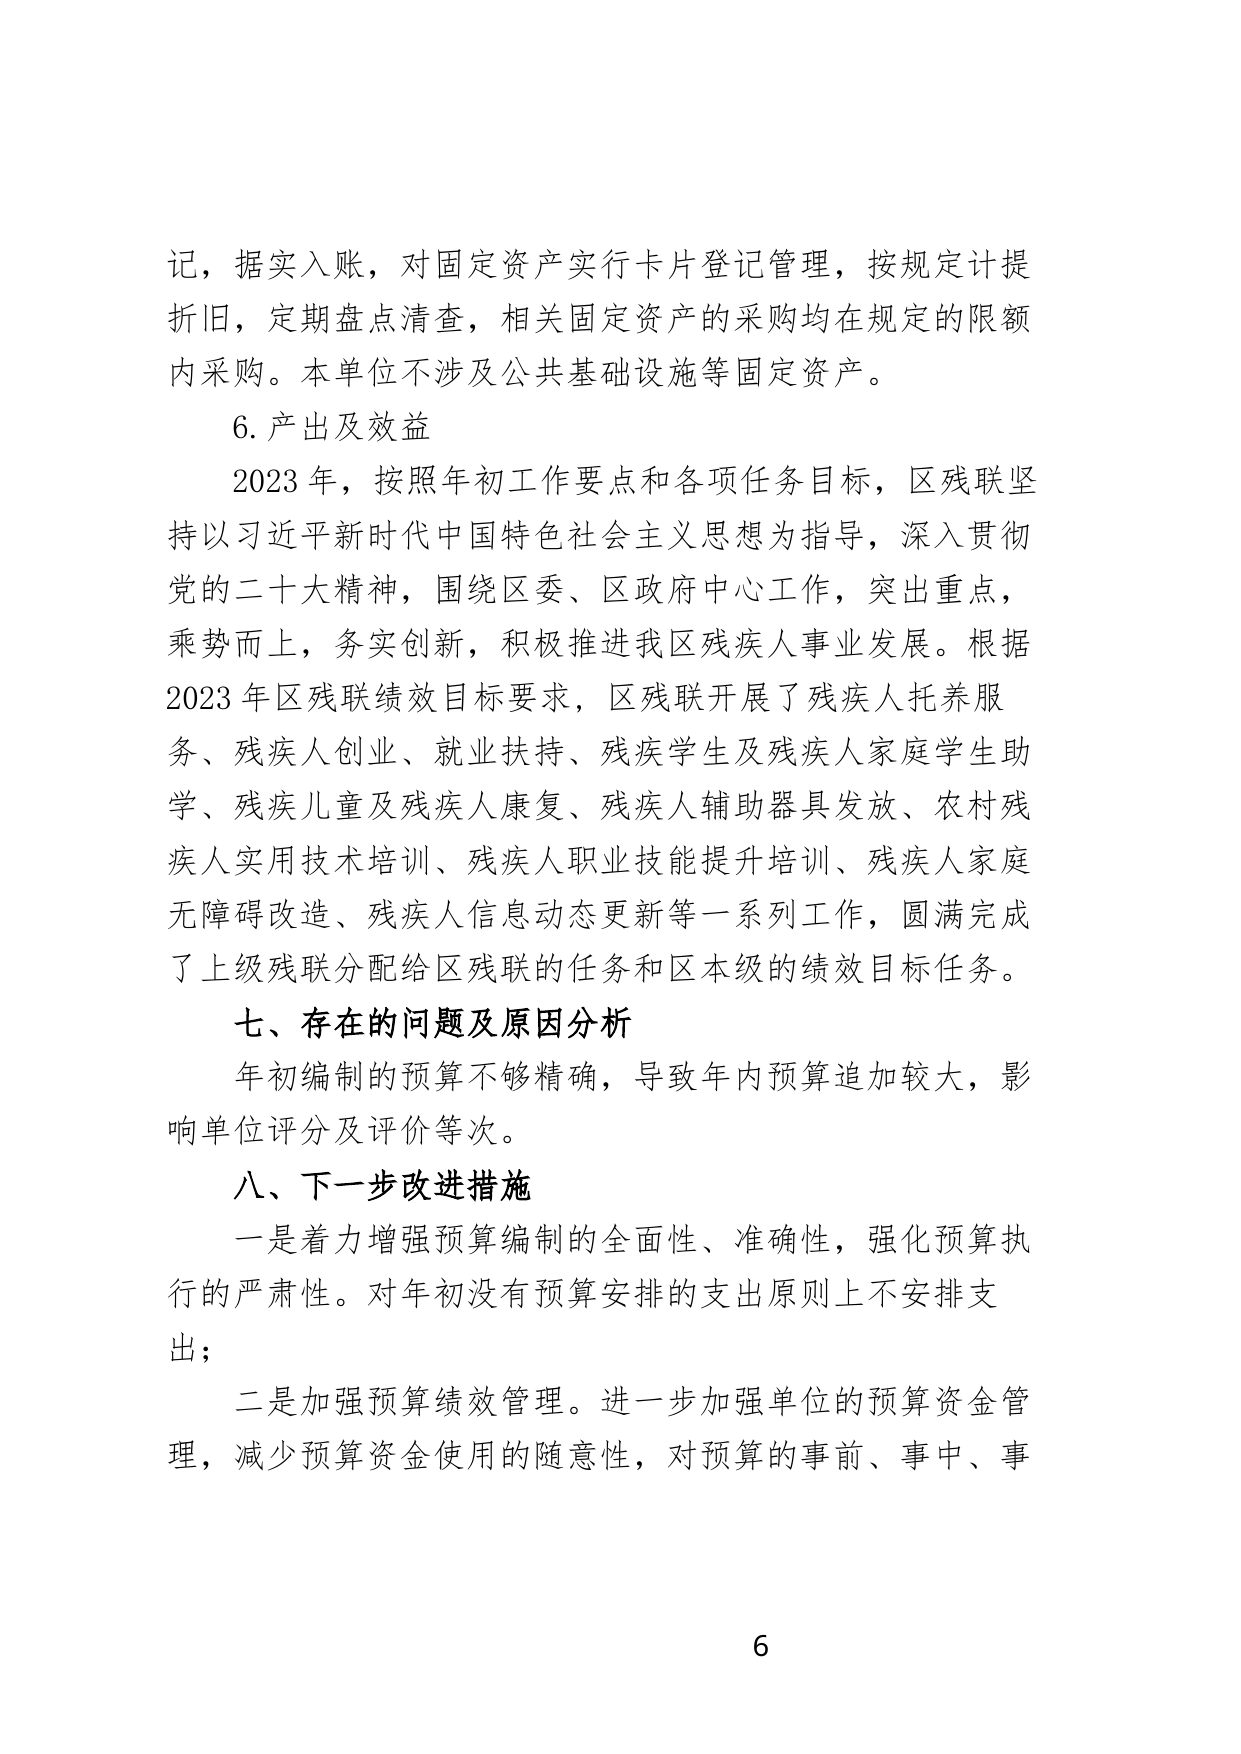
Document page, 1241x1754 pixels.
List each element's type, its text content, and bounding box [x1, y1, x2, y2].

list 6.产出及效益 [165, 395, 1053, 449]
list 八、下一步改进措施 [165, 1154, 1053, 1208]
list 七、存在的问题及原因分析 [165, 991, 1053, 1045]
list 一是着力增强预算编制的全面性、准确性，强化预算执行的严肃性。对年初没有预算安排的支出原则上不安排支出； [165, 1208, 1053, 1370]
list 2023年，按照年初工作要点和各项任务目标，区残联坚持以习近平新时代中国特色社会主义思想为指导，深入贯彻党的二十大精神，围绕区委、区政府中心工作，突出重点，乘势而上，务实创新，积极推进我区残疾人事业发展。根据2023年区残联绩效目标要求, 区残联开展了残疾人托养服务、残疾人创业、就业扶持、残疾学生及残疾人家庭学生助学、残疾儿童及残疾人康复、残疾人辅助器具发放、农村残疾人实用技术培训、残疾人职业技能提升培训、残疾人家庭无障碍改造、残疾人信息动态更新等一系列工作，圆满完成了上级残联分配给区残联的任务和区本级的绩效目标任务。 [165, 449, 1053, 991]
list 年初编制的预算不够精确，导致年内预算追加较大，影响单位评分及评价等次。 [165, 1045, 1053, 1154]
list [165, 233, 1053, 395]
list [165, 1370, 1053, 1479]
